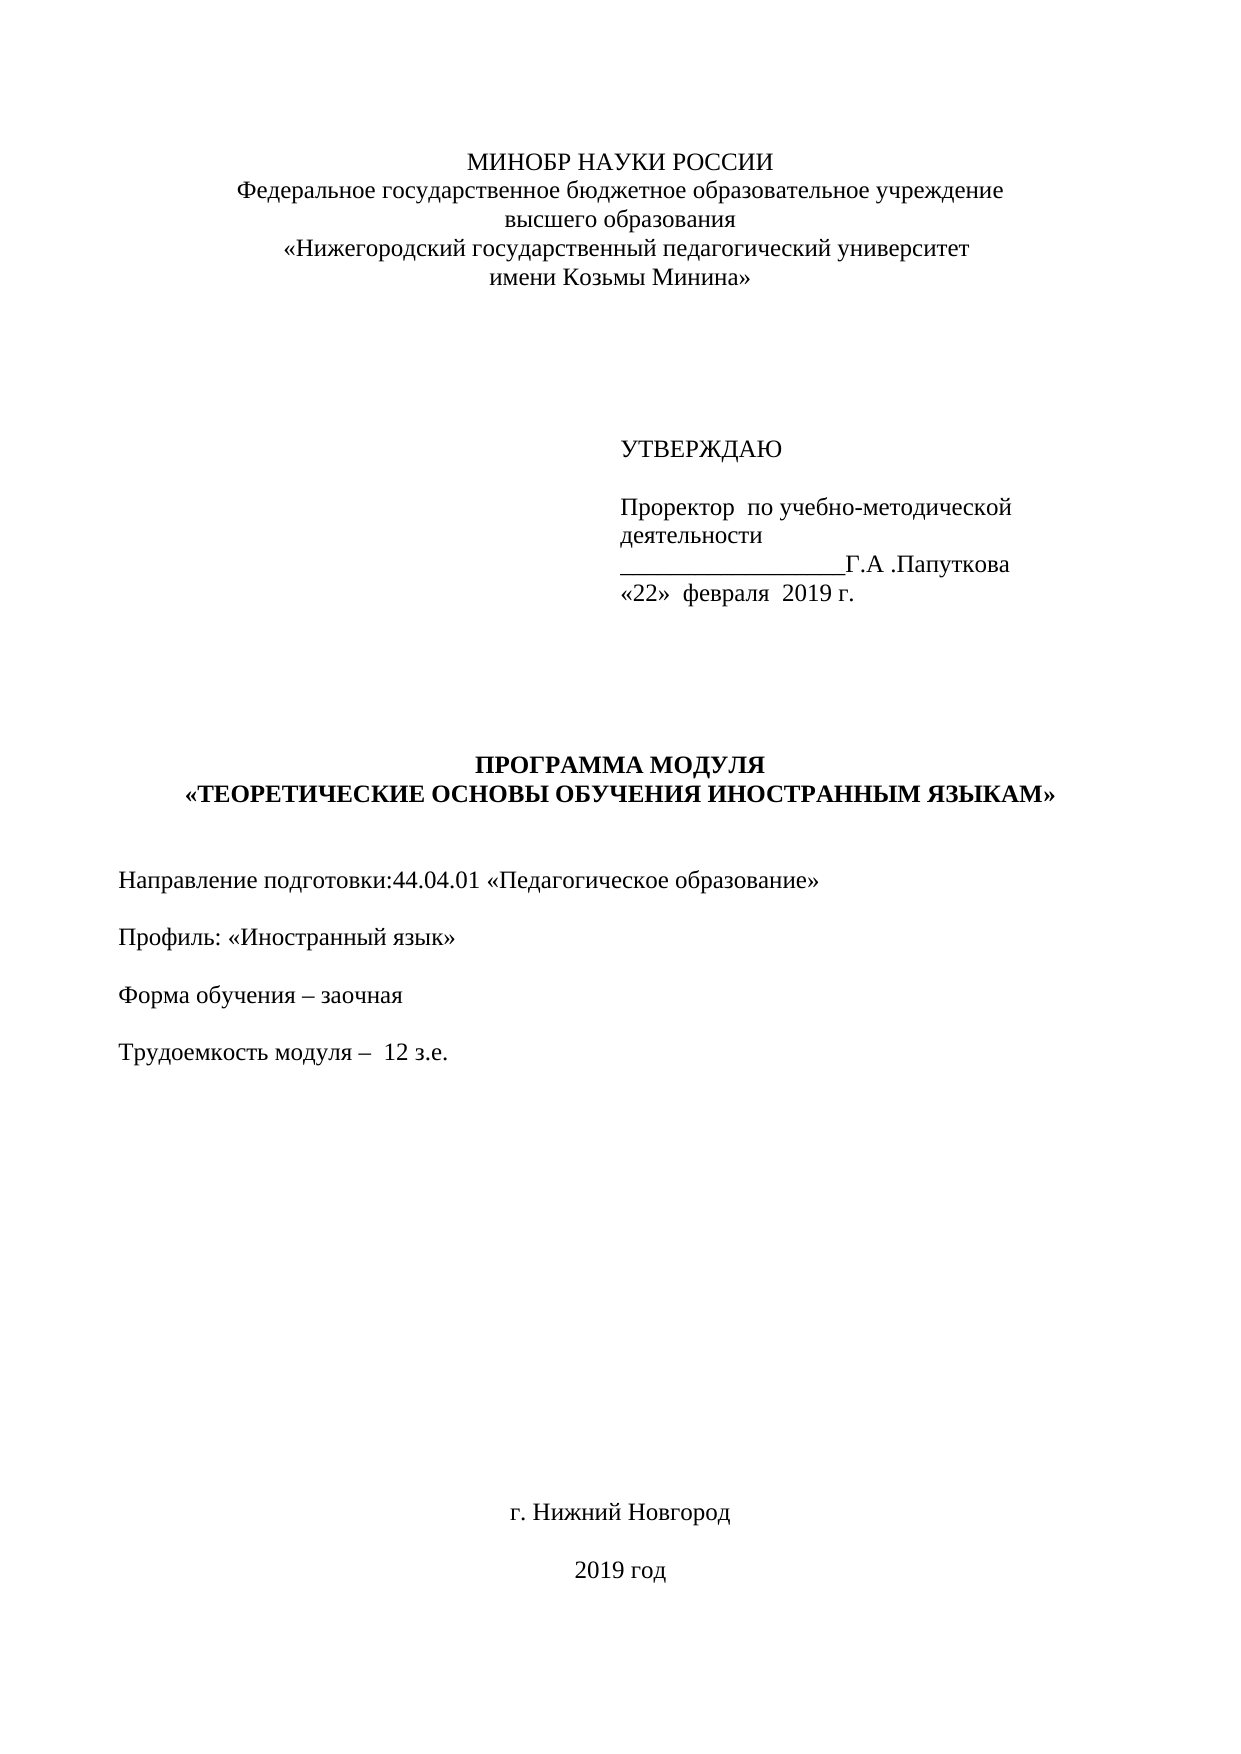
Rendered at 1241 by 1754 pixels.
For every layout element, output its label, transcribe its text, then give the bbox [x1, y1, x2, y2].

text Форма обучения – заочная [118, 980, 1122, 1009]
text «Теоретические основы обучения иностранным языкам» [118, 779, 1122, 808]
text Проректор по учебно-методической деятельности [620, 492, 1122, 549]
text Направление подготовки:44.04.01 «Педагогическое образование» [118, 866, 1122, 894]
text 2019 год [118, 1555, 1122, 1584]
text УТВЕРЖДАЮ [472, 434, 1122, 463]
text г. Нижний Новгород [118, 1497, 1122, 1526]
text Трудоемкость модуля – 12 з.е. [118, 1037, 1122, 1066]
text Федеральное государственное бюджетное образовательное учреждение [118, 176, 1122, 204]
text __________________Г.А .Папуткова [118, 549, 1122, 578]
text «22» февраля 2019 г. [620, 578, 1122, 607]
text программа модуля [118, 751, 1122, 779]
text высшего образования [118, 204, 1122, 233]
text МИНОБР НАУКИ РОССИИ [118, 147, 1122, 176]
text «Нижегородский государственный педагогический университет [118, 233, 1122, 262]
text имени Козьмы Минина» [118, 262, 1122, 291]
text Профиль: «Иностранный язык» [118, 922, 1122, 951]
